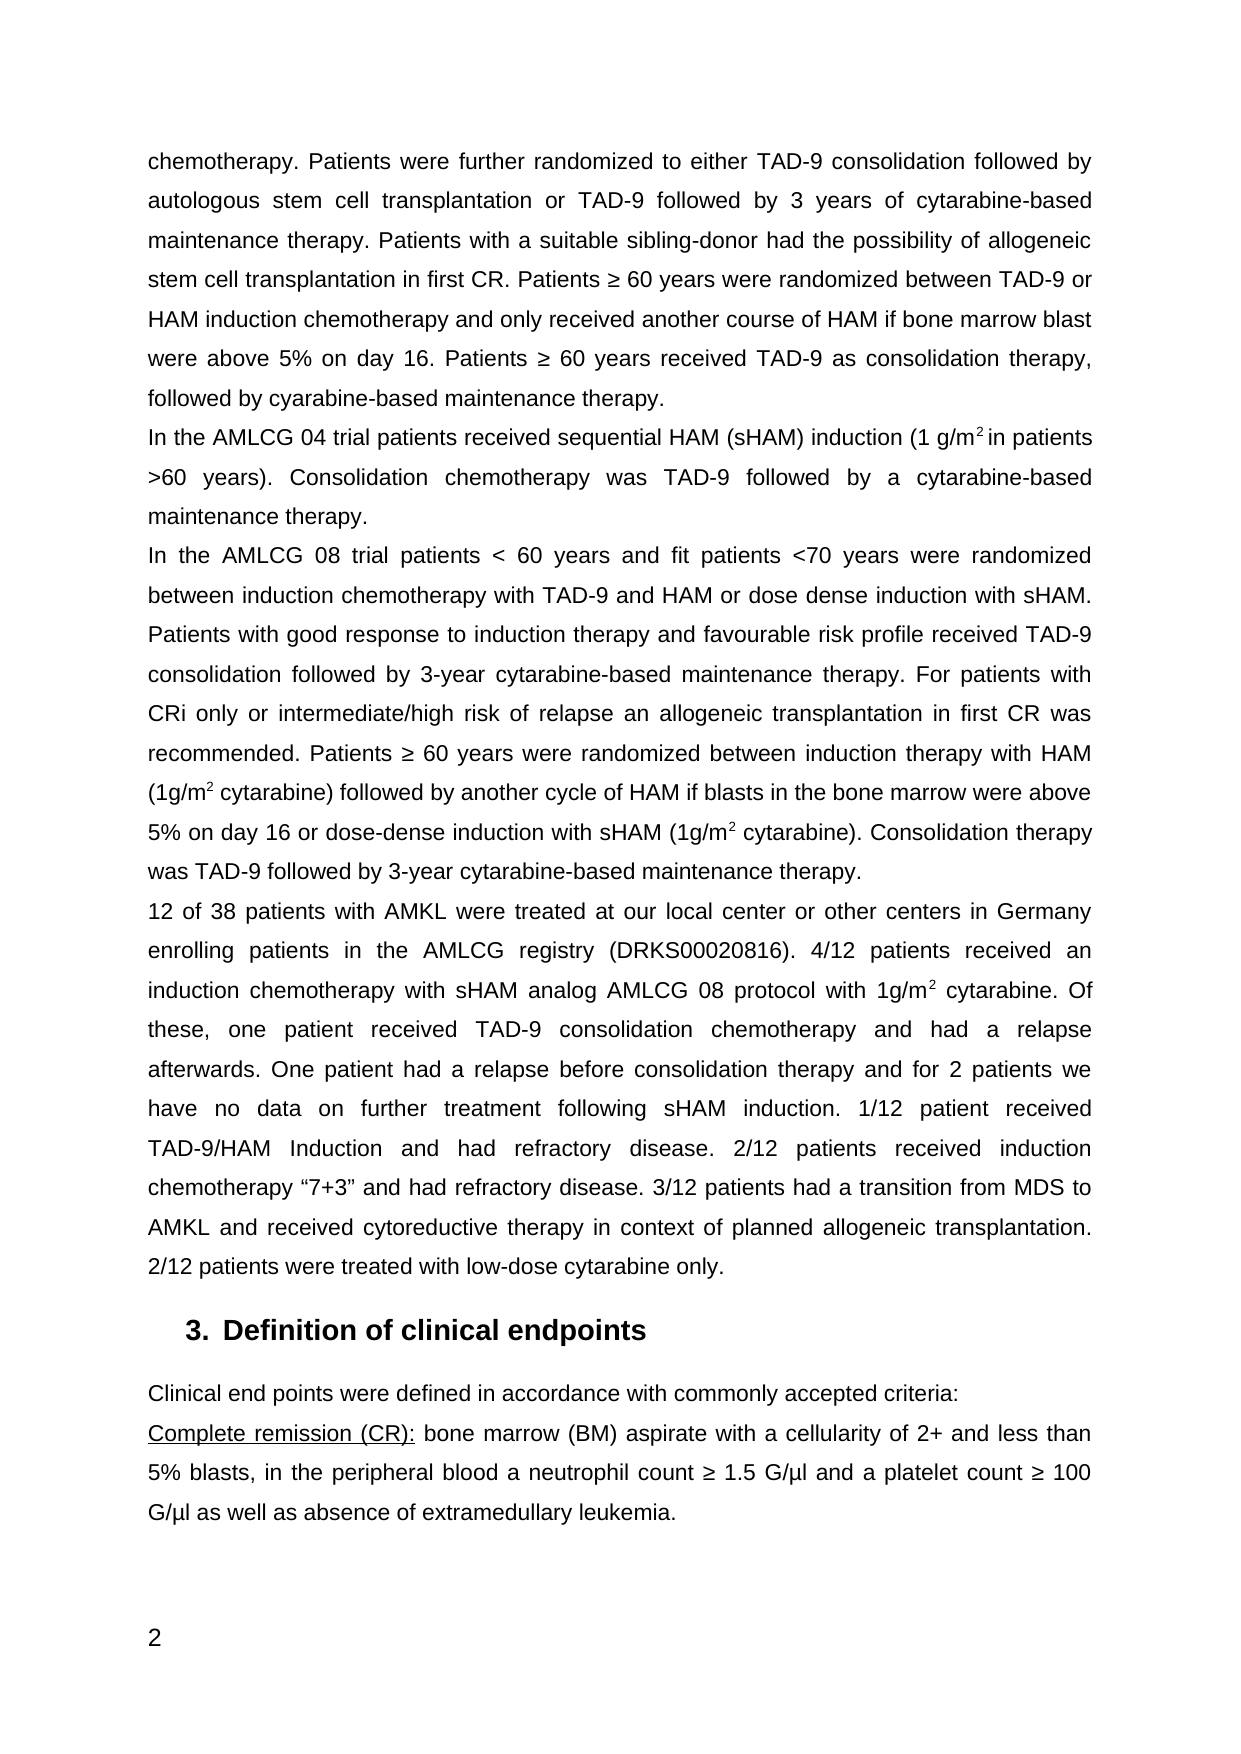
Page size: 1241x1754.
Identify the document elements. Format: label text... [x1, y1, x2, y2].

text 12 of 38 patients with AMKL were treated at our local center or other centers in Germany enrolling patients in the AMLCG registry (DRKS00020816). 4/12 patients received an induction chemotherapy with sHAM analog AMLCG 08 protocol with 1g/m2 cytarabine. Of these, one patient received TAD-9 consolidation chemotherapy and had a relapse afterwards. One patient had a relapse before consolidation therapy and for 2 patients we have no data on further treatment following sHAM induction. 1/12 patient received TAD-9/HAM Induction and had refractory disease. 2/12 patients received induction chemotherapy “7+3” and had refractory disease. 3/12 patients had a transition from MDS to AMKL and received cytoreductive therapy in context of planned allogeneic transplantation. 2/12 patients were treated with low-dose cytarabine only. [148, 898, 1093, 1279]
text Complete remission (CR): bone marrow (BM) aspirate with a cellularity of 2+ and less than 5% blasts, in the peripheral blood a neutrophil count ≥ 1.5 G/µl and a platelet count ≥ 100 G/µl as well as absence of extramedullary leukemia. [148, 1420, 1093, 1525]
subtitle Definition of clinical endpoints [185, 1313, 1093, 1347]
text In the AMLCG 04 trial patients received sequential HAM (sHAM) induction (1 g/m2 in patients >60 years). Consolidation chemotherapy was TAD-9 followed by a cytarabine-based maintenance therapy. [148, 424, 1093, 529]
text Clinical end points were defined in accordance with commonly accepted criteria: [148, 1380, 1093, 1407]
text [148, 148, 1093, 411]
text In the AMLCG 08 trial patients < 60 years and fit patients <70 years were randomized between induction chemotherapy with TAD-9 and HAM or dose dense induction with sHAM. Patients with good response to induction therapy and favourable risk profile received TAD-9 consolidation followed by 3-year cytarabine-based maintenance therapy. For patients with CRi only or intermediate/high risk of relapse an allogeneic transplantation in first CR was recommended. Patients ≥ 60 years were randomized between induction therapy with HAM (1g/m2 cytarabine) followed by another cycle of HAM if blasts in the bone marrow were above 5% on day 16 or dose-dense induction with sHAM (1g/m2 cytarabine). Consolidation therapy was TAD-9 followed by 3-year cytarabine-based maintenance therapy. [148, 542, 1093, 884]
